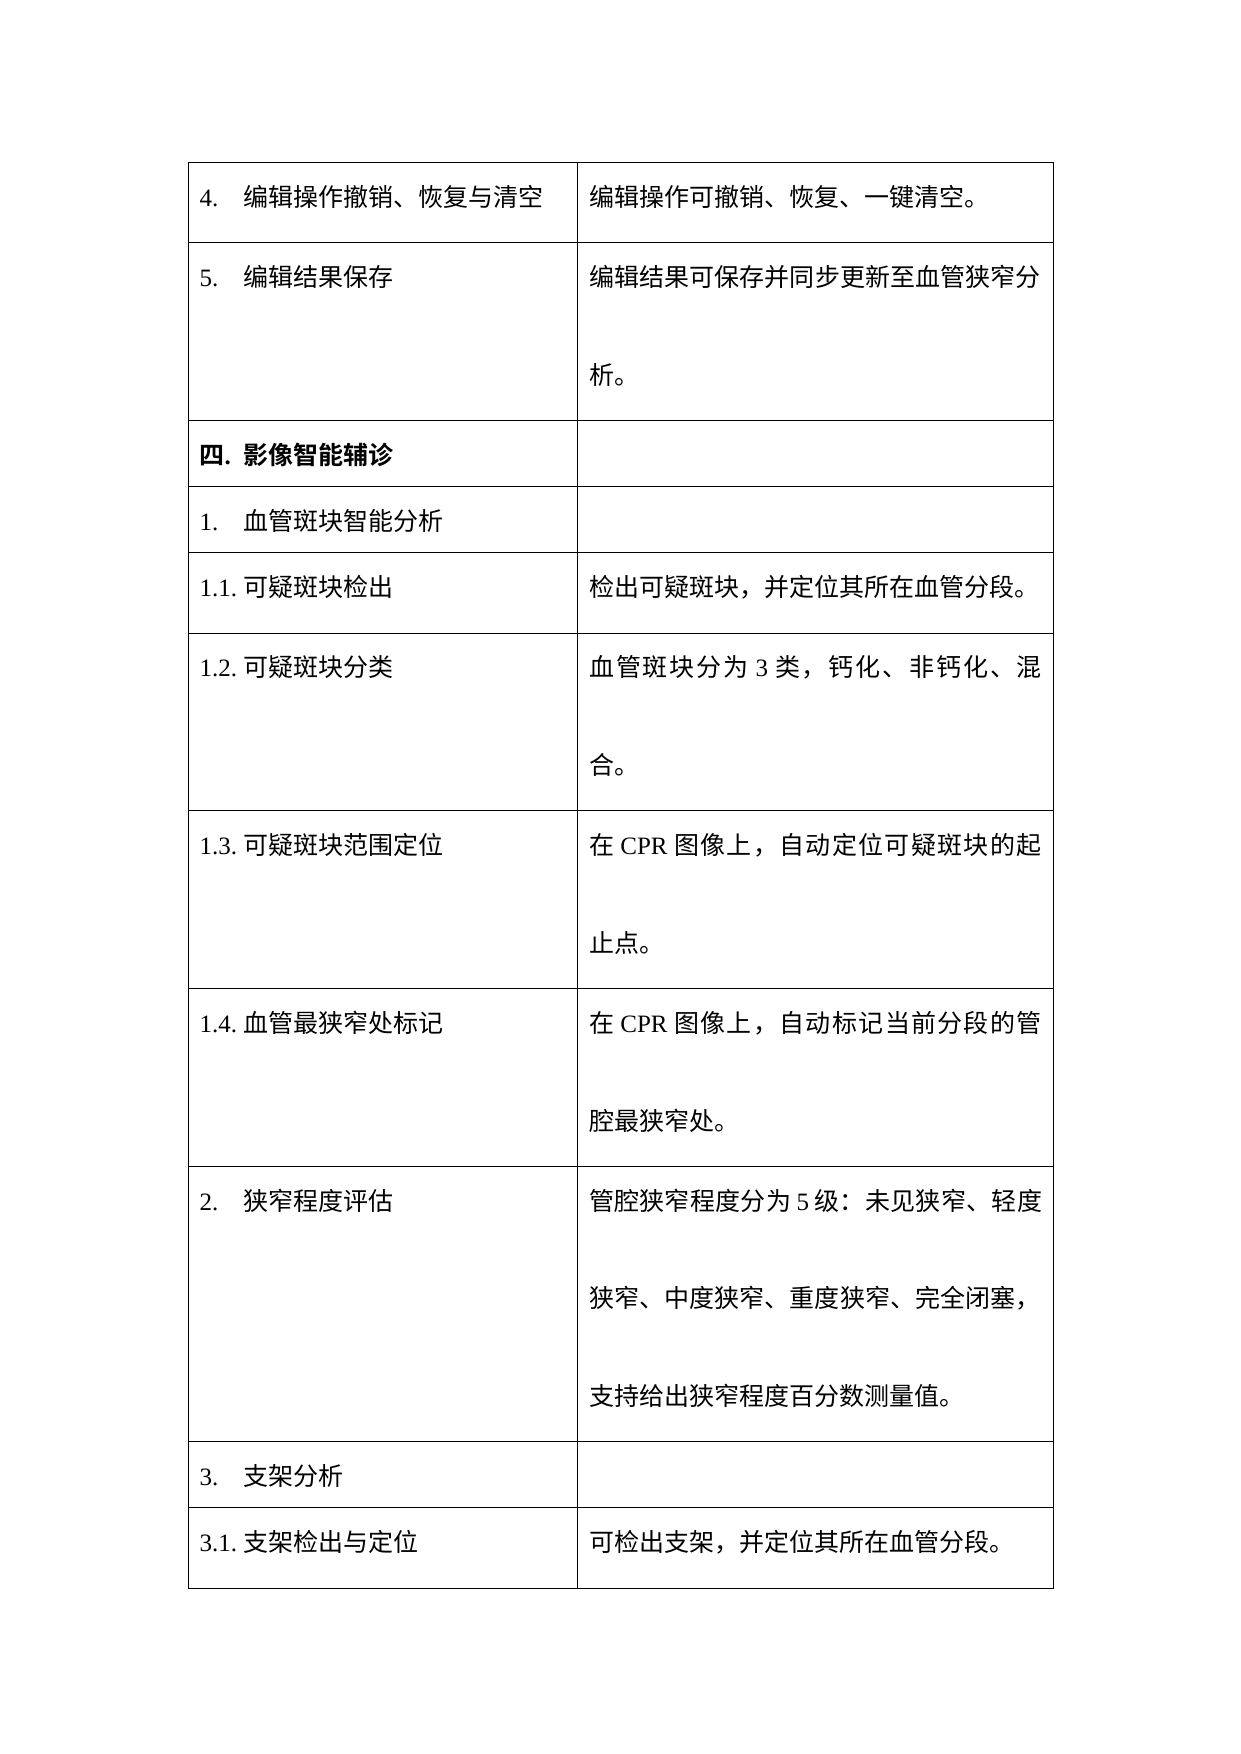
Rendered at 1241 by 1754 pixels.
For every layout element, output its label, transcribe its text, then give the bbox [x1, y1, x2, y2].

table_cell [578, 1442, 1053, 1507]
table_cell 可检出支架，并定位其所在血管分段。 [578, 1508, 1053, 1588]
table_cell 影像智能辅诊 [189, 421, 577, 486]
table_cell 可疑斑块检出 [189, 553, 577, 632]
table_cell 管腔狭窄程度分为5级：未见狭窄、轻度狭窄、中度狭窄、重度狭窄、完全闭塞，支持给出狭窄程度百分数测量值。 [578, 1167, 1053, 1441]
table_cell 支架检出与定位 [189, 1508, 577, 1588]
table_cell 可疑斑块范围定位 [189, 811, 577, 988]
table_cell 支架分析 [189, 1442, 577, 1507]
table_cell 在CPR图像上，自动定位可疑斑块的起止点。 [578, 811, 1053, 988]
table_cell 可疑斑块分类 [189, 634, 577, 810]
table_cell 检出可疑斑块，并定位其所在血管分段。 [578, 553, 1053, 632]
table_cell 狭窄程度评估 [189, 1167, 577, 1441]
table_cell 血管斑块分为3类，钙化、非钙化、混合。 [578, 634, 1053, 810]
table_cell 血管最狭窄处标记 [189, 989, 577, 1166]
table_cell 编辑结果可保存并同步更新至血管狭窄分析。 [578, 243, 1053, 420]
table_cell 编辑操作撤销、恢复与清空 [189, 163, 577, 242]
table_cell [578, 487, 1053, 552]
table_cell 编辑结果保存 [189, 243, 577, 420]
table_cell 血管斑块智能分析 [189, 487, 577, 552]
table_cell 编辑操作可撤销、恢复、一键清空。 [578, 163, 1053, 242]
table_cell [578, 421, 1053, 486]
table_cell 在CPR图像上，自动标记当前分段的管腔最狭窄处。 [578, 989, 1053, 1166]
